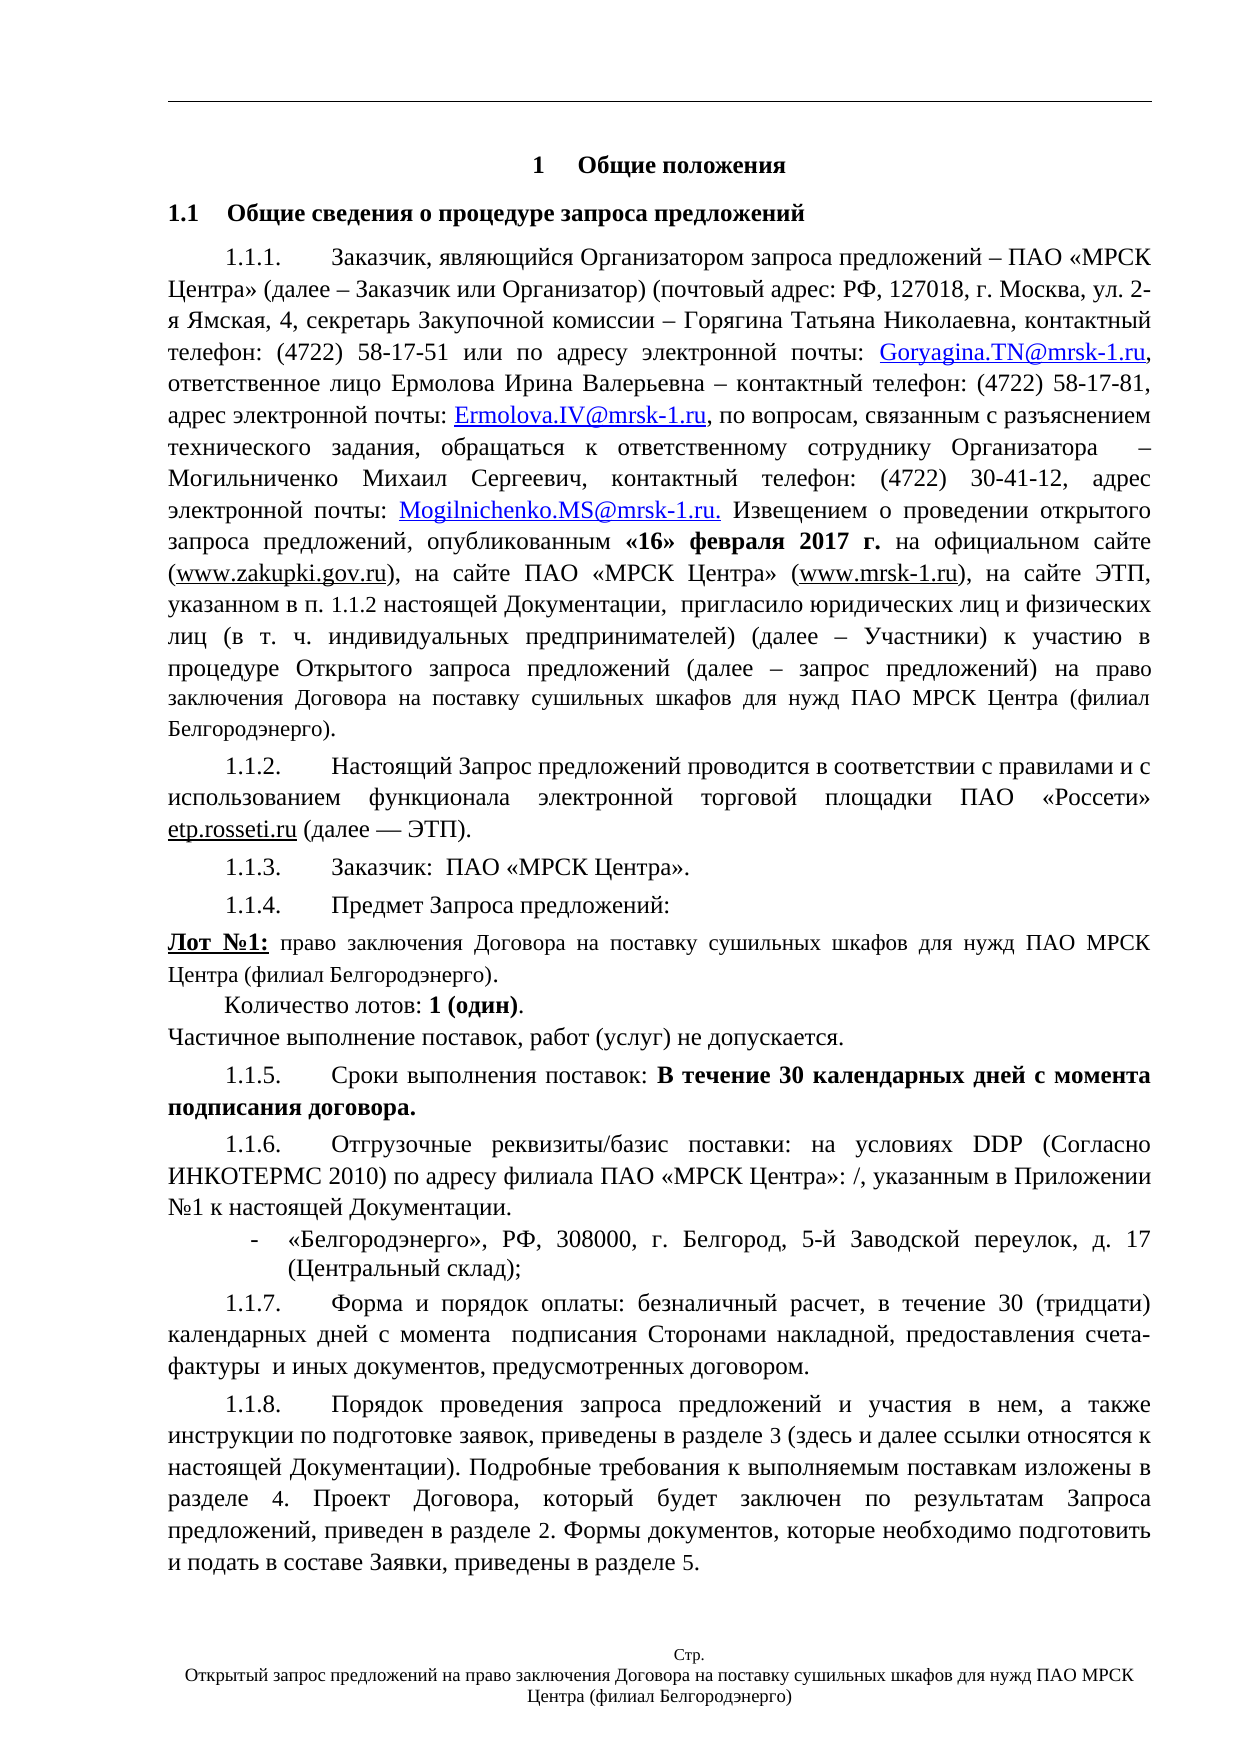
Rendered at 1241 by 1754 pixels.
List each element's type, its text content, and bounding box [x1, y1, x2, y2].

list «Белгородэнерго», РФ, 308000, г. Белгород, 5-й Заводской переулок, д. 17 (Центральный склад); [250, 1224, 1152, 1282]
list Частичное выполнение поставок, работ (услуг) не допускается. [168, 1022, 1152, 1051]
list Сроки выполнения поставок: В течение 30 календарных дней с момента подписания договора. [168, 1060, 1152, 1120]
subtitle Общие сведения о процедуре запроса предложений [168, 198, 1152, 227]
list Форма и порядок оплаты: безналичный расчет, в течение 30 (тридцати) календарных дней с момента подписания Сторонами накладной, предоставления счета-фактуры и иных документов, предусмотренных договором. [168, 1288, 1152, 1380]
list Порядок проведения запроса предложений и участия в нем, а также инструкции по подготовке заявок, приведены в разделе 3 (здесь и далее ссылки относятся к настоящей Документации). Подробные требования к выполняемым поставкам изложены в разделе 4. Проект Договора, который будет заключен по результатам Запроса предложений, приведен в разделе 2. Формы документов, которые необходимо подготовить и подать в составе Заявки, приведены в разделе 5. [168, 1389, 1152, 1575]
list Заказчик: ПАО «МРСК Центра». [168, 852, 1152, 881]
list Отгрузочные реквизиты/базис поставки: на условиях DDP (Согласно ИНКОТЕРМС 2010) по адресу филиала ПАО «МРСК Центра»: /, указанным в Приложении №1 к настоящей Документации. [168, 1129, 1152, 1221]
list Заказчик, являющийся Организатором запроса предложений – ПАО «МРСК Центра» (далее – Заказчик или Организатор) (почтовый адрес: РФ, 127018, г. Москва, ул. 2-я Ямская, 4, секретарь Закупочной комиссии – Горягина Татьяна Николаевна, контактный телефон: (4722) 58-17-51 или по адресу электронной почты: Goryagina.TN@mrsk-1.ru, ответственное лицо Ермолова Ирина Валерьевна – контактный телефон: (4722) 58-17-81, адрес электронной почты: Ermolova.IV@mrsk-1.ru, по вопросам, связанным с разъяснением технического задания, обращаться к ответственному сотруднику Организатора – Могильниченко Михаил Сергеевич, контактный телефон: (4722) 30-41-12, адрес электронной почты: Mogilnichenko.MS@mrsk-1.ru. Извещением о проведении открытого запроса предложений, опубликованным «16» февраля 2017 г. на официальном сайте (www.zakupki.gov.ru), на сайте ПАО «МРСК Центра» (www.mrsk-1.ru), на сайте ЭТП, указанном в п. 1.1.2 настоящей Документации, пригласило юридических лиц и физических лиц (в т. ч. индивидуальных предпринимателей) (далее – Участники) к участию в процедуре Открытого запроса предложений (далее – запрос предложений) на право заключения Договора на поставку сушильных шкафов для нужд ПАО МРСК Центра (филиал Белгородэнерго). [168, 242, 1152, 742]
list Настоящий Запрос предложений проводится в соответствии с правилами и с использованием функционала электронной торговой площадки ПАО «Россети» etp.rosseti.ru (далее — ЭТП). [168, 751, 1152, 843]
text Количество лотов: 1 (один). [168, 991, 1152, 1019]
text Лот №1: право заключения Договора на поставку сушильных шкафов для нужд ПАО МРСК Центра (филиал Белгородэнерго). [168, 927, 1152, 988]
subtitle Общие положения [166, 150, 1152, 179]
list Предмет Запроса предложений: [168, 890, 1152, 918]
